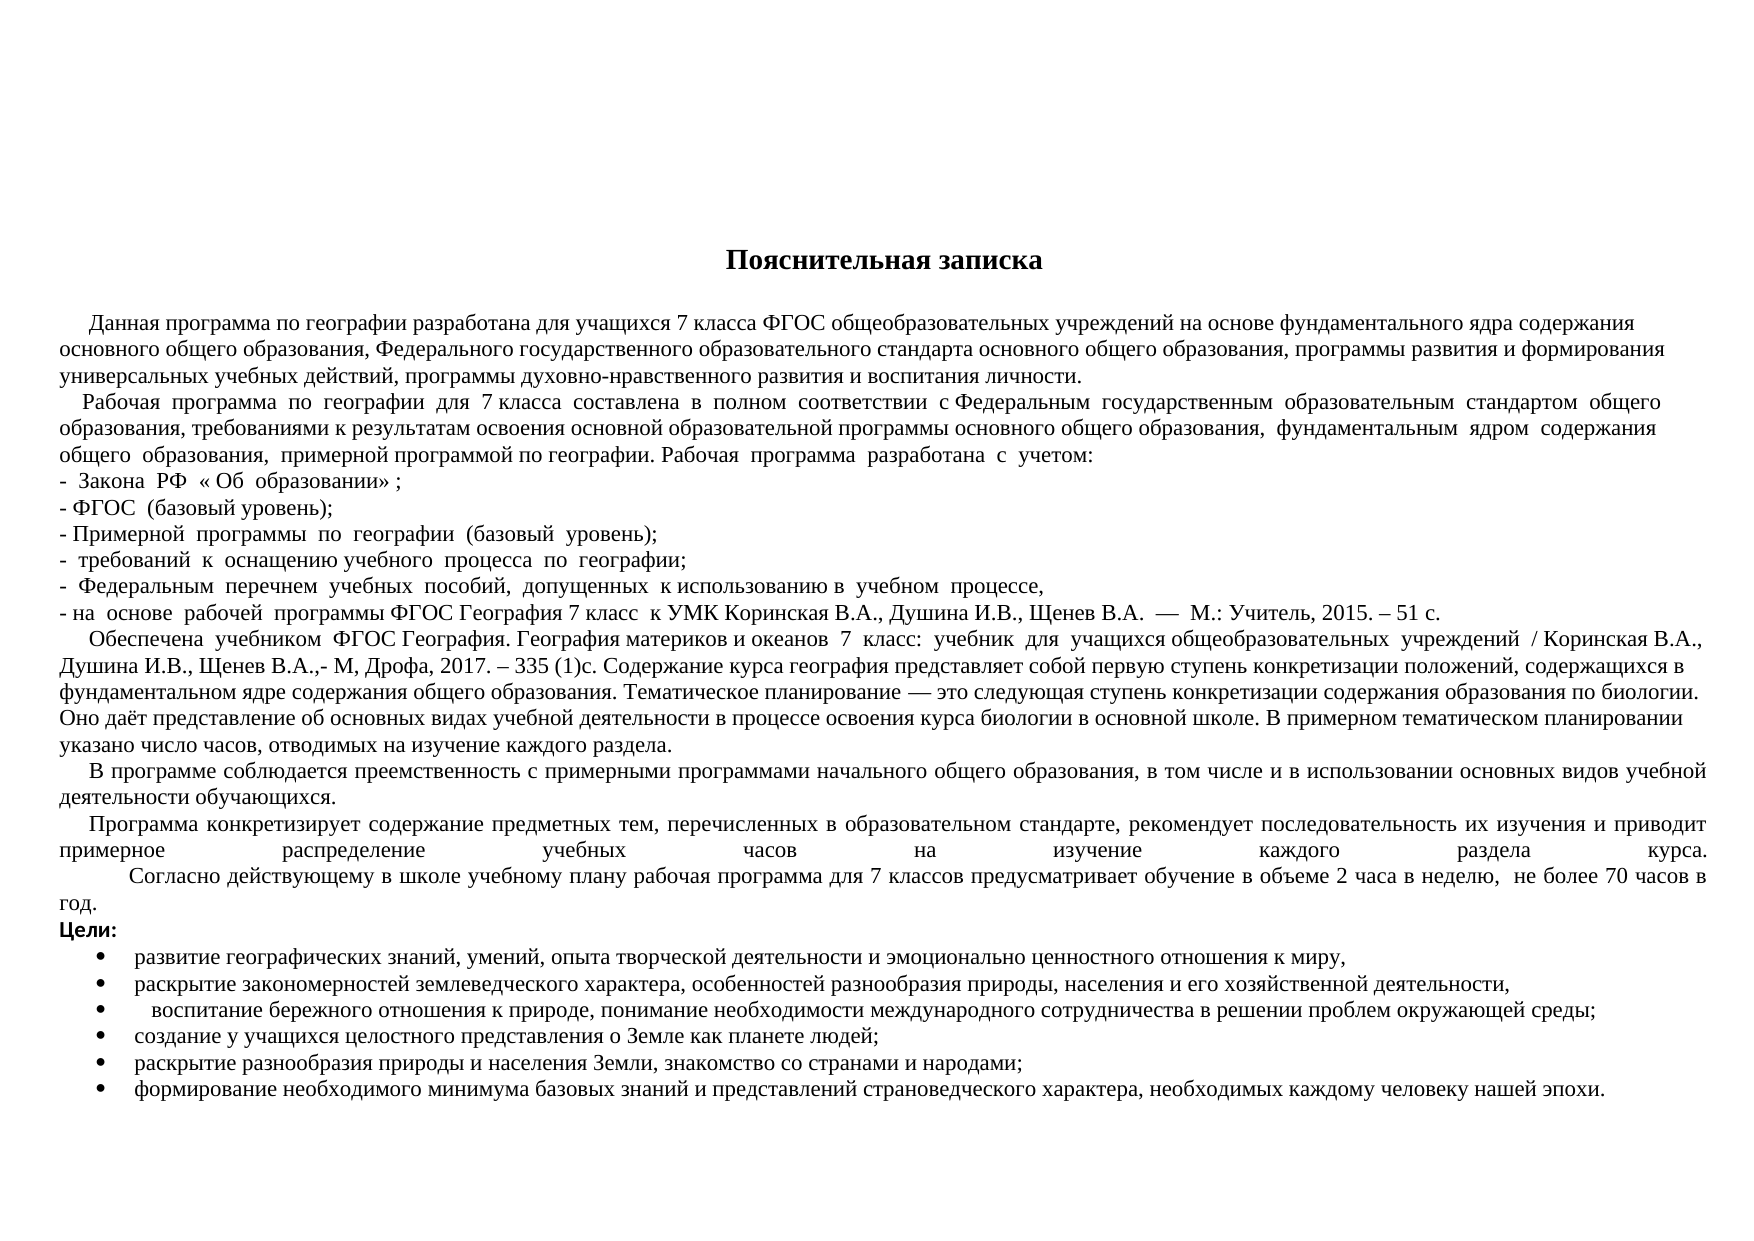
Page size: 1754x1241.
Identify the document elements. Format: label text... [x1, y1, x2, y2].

text - требований к оснащению учебного процесса по географии; [59, 546, 1709, 573]
text Рабочая программа по географии для 7 класса составлена в полном соответствии с Федеральным государственным образовательным стандартом общего образования, требованиями к результатам освоения основной образовательной программы основного общего образования, фундаментальным ядром содержания общего образования, примерной программой по географии. Рабочая программа разработана с учетом: [59, 388, 1709, 467]
text Пояснительная записка [59, 242, 1709, 276]
list развитие географических знаний, умений, опыта творческой деятельности и эмоционально ценностного отношения к миру, [97, 943, 1709, 969]
text Данная программа по географии разработана для учащихся 7 класса ФГОС общеобразовательных учреждений на основе фундаментального ядра содержания основного общего образования, Федерального государственного образовательного стандарта основного общего образования, программы развития и формирования универсальных учебных действий, программы духовно-нравственного развития и воспитания личности. [59, 309, 1709, 388]
list формирование необходимого минимума базовых знаний и представлений страноведческого характера, необходимых каждому человеку нашей эпохи. [97, 1075, 1709, 1101]
text - на основе рабочей программы ФГОС География 7 класс к УМК Коринская В.А., Душина И.В., Щенев В.А. — М.: Учитель, 2015. – 51 с. [59, 599, 1709, 625]
text В программе соблюдается преемственность с примерными программами начального общего образования, в том числе и в использовании основных видов учебной деятельности обучающихся. [59, 757, 1709, 810]
text Обеспечена учебником ФГОС География. География материков и океанов 7 класс: учебник для учащихся общеобразовательных учреждений / Коринская В.А., Душина И.В., Щенев В.А.,- М, Дрофа, 2017. – 335 (1)с. Содержание курса география представляет собой первую ступень конкретизации положений, содержащихся в фундаментальном ядре содержания общего образования. Тематическое планирование — это следующая ступень конкретизации содержания образования по биологии. Оно даёт представление об основных видах учебной деятельности в процессе освоения курса биологии в основной школе. В примерном тематическом планировании указано число часов, отводимых на изучение каждого раздела. [59, 625, 1709, 757]
list создание у учащихся целостного представления о Земле как планете людей; [97, 1022, 1709, 1049]
list воспитание бережного отношения к природе, понимание необходимости международного сотрудничества в решении проблем окружающей среды; [97, 996, 1709, 1022]
text - Примерной программы по географии (базовый уровень); [59, 520, 1709, 546]
text - Федеральным перечнем учебных пособий, допущенных к использованию в учебном процессе, [59, 573, 1709, 599]
text Цели: [59, 915, 1709, 943]
list раскрытие закономерностей землеведческого характера, особенностей разнообразия природы, населения и его хозяйственной деятельности, [97, 969, 1709, 996]
text Программа конкретизирует содержание предметных тем, перечисленных в образовательном стандарте, рекомендует последовательность их изучения и приводит примерное распределение учебных часов на изучение каждого раздела курса. Согласно действующему в школе учебному плану рабочая программа для 7 классов предусматривает обучение в объеме 2 часа в неделю, не более 70 часов в год. [59, 810, 1709, 915]
text - ФГОС (базовый уровень); [59, 493, 1709, 520]
text - Закона РФ « Об образовании» ; [59, 467, 1709, 493]
list раскрытие разнообразия природы и населения Земли, знакомство со странами и народами; [97, 1049, 1709, 1075]
